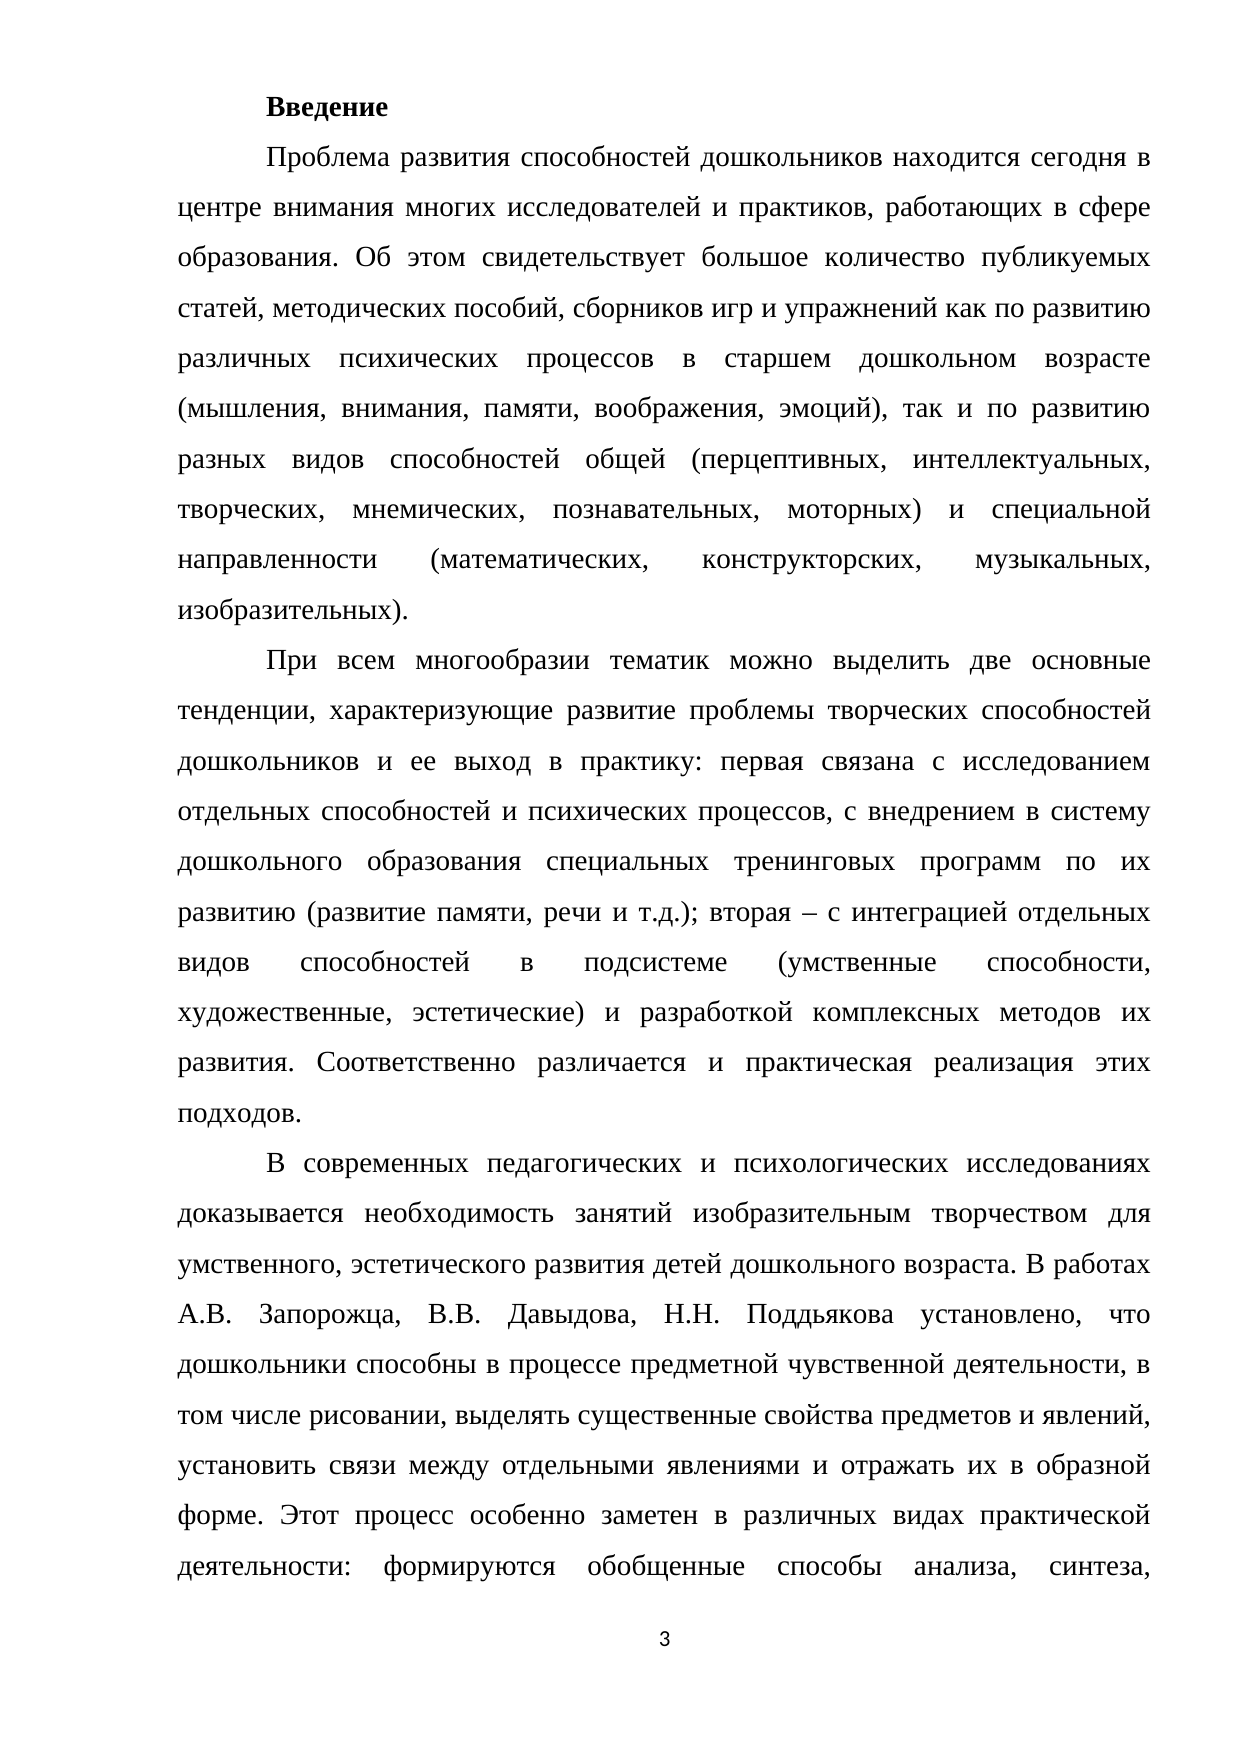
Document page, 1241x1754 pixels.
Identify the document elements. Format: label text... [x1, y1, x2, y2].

text Проблема развития способностей дошкольников находится сегодня в центре внимания многих исследователей и практиков, работающих в сфере образования. Об этом свидетельствует большое количество публикуемых статей, методических пособий, сборников игр и упражнений как по развитию различных психических процессов в старшем дошкольном возрасте (мышления, внимания, памяти, воображения, эмоций), так и по развитию разных видов способностей общей (перцептивных, интеллектуальных, творческих, мнемических, познавательных, моторных) и специальной направленности (математических, конструкторских, музыкальных, изобразительных). [177, 139, 1152, 625]
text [177, 1145, 1152, 1581]
text Введение [177, 89, 1152, 122]
text При всем многообразии тематик можно выделить две основные тенденции, характеризующие развитие проблемы творческих способностей дошкольников и ее выход в практику: первая связана с исследованием отдельных способностей и психических процессов, с внедрением в систему дошкольного образования специальных тренинговых программ по их развитию (развитие памяти, речи и т.д.); вторая – с интеграцией отдельных видов способностей в подсистеме (умственные способности, художественные, эстетические) и разработкой комплексных методов их развития. Соответственно различается и практическая реализация этих подходов. [177, 642, 1152, 1128]
